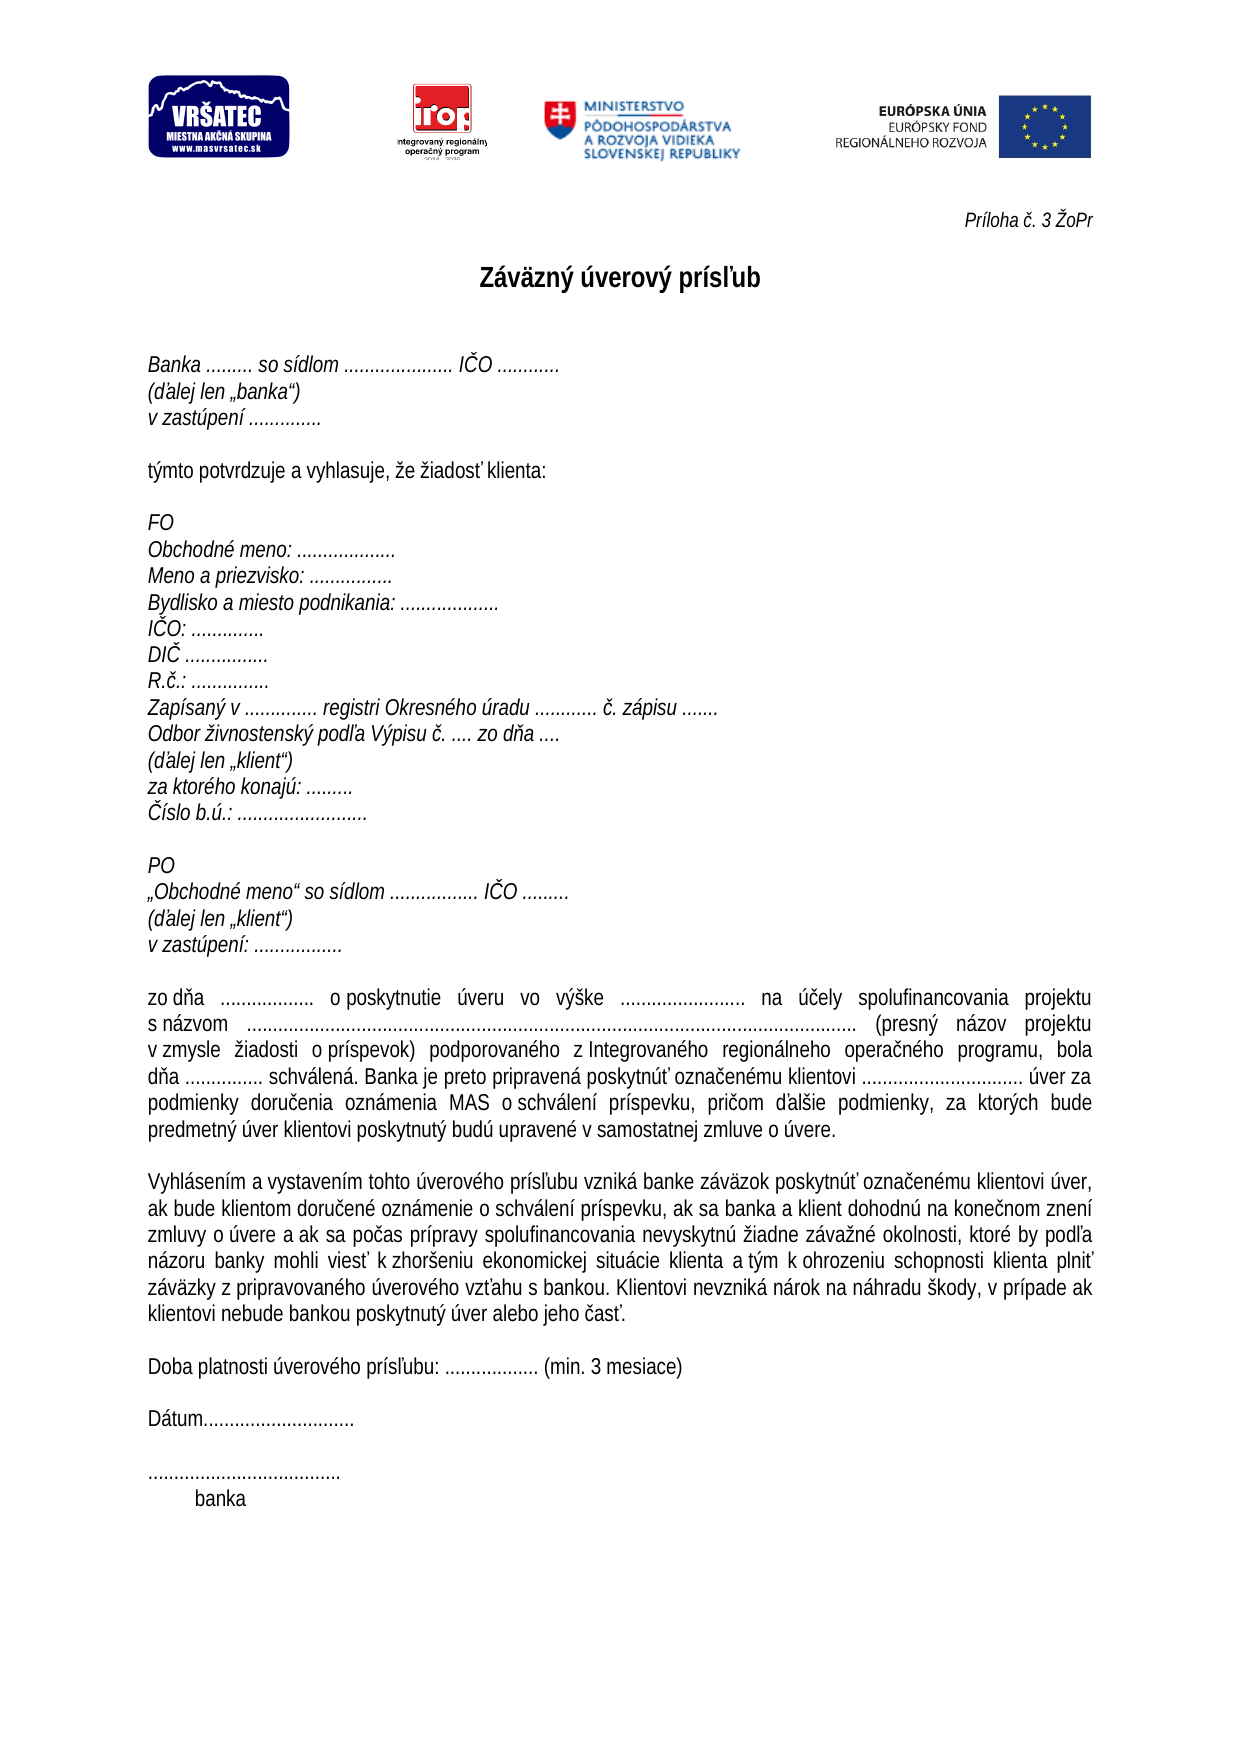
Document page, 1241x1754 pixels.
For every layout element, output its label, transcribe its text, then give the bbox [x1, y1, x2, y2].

text Záväzný úverový prísľub [148, 260, 1093, 294]
text banka [148, 1484, 1093, 1511]
text Odbor živnostenský podľa Výpisu č. .... zo dňa .... [148, 720, 1093, 747]
text Bydlisko a miesto podnikania: ................... [148, 588, 1093, 615]
text týmto potvrdzuje a vyhlasuje, že žiadosť klienta: [148, 457, 1093, 483]
text Vyhlásením a vystavením tohto úverového prísľubu vzniká banke záväzok poskytnúť označenému klientovi úver, ak bude klientom doručené oznámenie o schválení príspevku, ak sa banka a klient dohodnú na konečnom znení zmluvy o úvere a ak sa počas prípravy spolufinancovania nevyskytnú žiadne závažné okolnosti, ktoré by podľa názoru banky mohli viesť k zhoršeniu ekonomickej situácie klienta a tým k ohrozeniu schopnosti klienta plniť záväzky z pripravovaného úverového vzťahu s bankou. Klientovi nevzniká nárok na náhradu škody, v prípade ak klientovi nebude bankou poskytnutý úver alebo jeho časť. [148, 1168, 1093, 1326]
text v zastúpení .............. [148, 404, 1093, 430]
text v zastúpení: ................. [148, 931, 1093, 957]
text IČO: .............. [148, 615, 1093, 641]
text Meno a priezvisko: ................ [148, 562, 1093, 588]
text zo dňa .................. o poskytnutie úveru vo výške ........................ na účely spolufinancovania projektu s názvom ..................................................................................................................... (presný názov projektu v zmysle žiadosti o príspevok) podporovaného z Integrovaného regionálneho operačného programu, bola dňa ............... schválená. Banka je preto pripravená poskytnúť označenému klientovi ............................... úver za podmienky doručenia oznámenia MAS o schválení príspevku, pričom ďalšie podmienky, za ktorých bude predmetný úver klientovi poskytnutý budú upravené v samostatnej zmluve o úvere. [148, 984, 1093, 1142]
text (ďalej len „klient“) [148, 747, 1093, 773]
text Zapísaný v .............. registri Okresného úradu ............ č. zápisu ....... [148, 694, 1093, 720]
text R.č.: ............... [148, 667, 1093, 694]
picture [534, 27, 750, 237]
text DIČ ................ [148, 641, 1093, 667]
picture [828, 89, 1094, 162]
text „Obchodné meno“ so sídlom ................. IČO ......... [148, 878, 1093, 905]
text FO [148, 509, 1093, 536]
picture [147, 73, 291, 160]
text za ktorého konajú: ......... [148, 773, 1093, 799]
text Banka ......... so sídlom ..................... IČO ............ [148, 351, 1093, 378]
picture [396, 83, 487, 159]
text ..................................... [148, 1458, 1093, 1484]
text (ďalej len „banka“) [148, 378, 1093, 404]
text PO [148, 852, 1093, 878]
text Doba platnosti úverového prísľubu: .................. (min. 3 mesiace) [148, 1353, 1093, 1379]
text Dátum............................. [148, 1405, 1093, 1432]
text Číslo b.ú.: ......................... [148, 799, 1093, 826]
text Obchodné meno: ................... [148, 536, 1093, 562]
text (ďalej len „klient“) [148, 905, 1093, 931]
